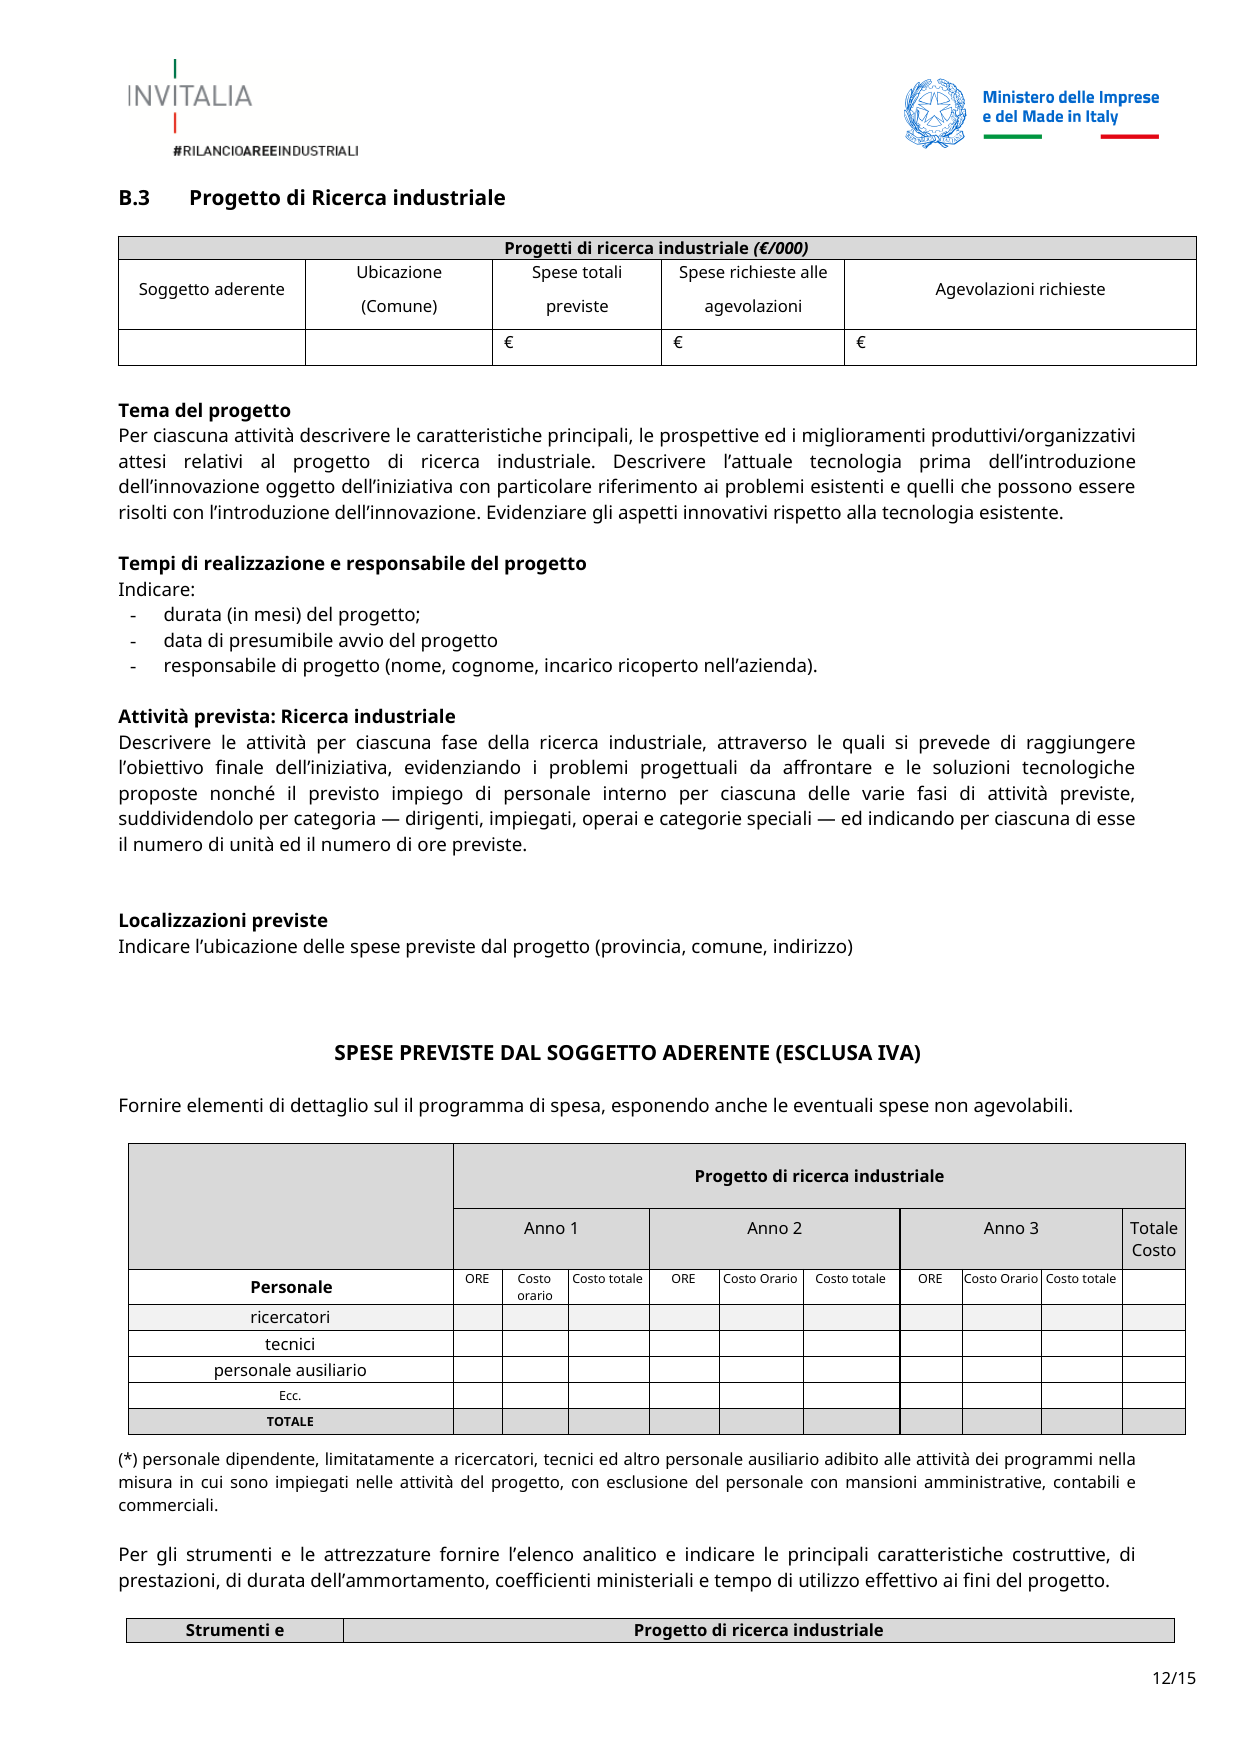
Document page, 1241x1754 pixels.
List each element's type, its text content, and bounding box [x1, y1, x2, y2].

table_cell [901, 1409, 962, 1434]
table_cell [963, 1409, 1041, 1434]
table_cell [569, 1305, 649, 1330]
picture [128, 59, 360, 159]
table_cell [650, 1331, 719, 1356]
table_cell [804, 1305, 899, 1330]
text Tempi di realizzazione e responsabile del progetto [118, 550, 1137, 576]
table_header Strumenti e Attrezzature di nuova fabbricazione [127, 1619, 343, 1642]
table_cell [804, 1357, 899, 1382]
table_cell ORE [901, 1270, 962, 1304]
table_cell ORE [454, 1270, 502, 1304]
table_cell Costo orario [503, 1270, 568, 1304]
table_cell [720, 1409, 803, 1434]
table_cell [1123, 1305, 1185, 1330]
table_cell [454, 1409, 502, 1434]
table_cell [119, 330, 305, 365]
text Descrivere le attività per ciascuna fase della ricerca industriale, attraverso le quali si prevede di raggiungere l’obiettivo finale dell’iniziativa, evidenziando i problemi progettuali da affrontare e le soluzioni tecnologiche proposte nonché il previsto impiego di personale interno per ciascuna delle varie fasi di attività previste, suddividendolo per categoria — dirigenti, impiegati, operai e categorie speciali — ed indicando per ciascuna di esse il numero di unità ed il numero di ore previste. [118, 729, 1137, 857]
picture [895, 76, 1168, 152]
table_header [129, 1144, 453, 1269]
table_cell [901, 1305, 962, 1330]
table_cell Anno 3 [901, 1209, 1122, 1269]
table_cell [650, 1357, 719, 1382]
text Indicare: [118, 576, 1137, 601]
text Localizzazioni previste [118, 908, 1137, 933]
table_cell [901, 1331, 962, 1356]
table_cell Ecc. [129, 1383, 453, 1408]
table_cell [963, 1357, 1041, 1382]
table_cell € [493, 330, 661, 365]
table_cell [650, 1409, 719, 1434]
table_cell [569, 1357, 649, 1382]
table_cell [503, 1305, 568, 1330]
table_cell Spese richieste alle agevolazioni [662, 260, 844, 329]
table_cell [503, 1357, 568, 1382]
table_cell [454, 1305, 502, 1330]
table_cell [650, 1305, 719, 1330]
table_cell tecnici [129, 1331, 453, 1356]
table_cell € [845, 330, 1196, 365]
table_cell [901, 1383, 962, 1408]
table_cell [503, 1409, 568, 1434]
list data di presumibile avvio del progetto [130, 627, 1137, 652]
table_cell TOTALE [129, 1409, 453, 1434]
text Fornire elementi di dettaglio sul il programma di spesa, esponendo anche le eventuali spese non agevolabili. [118, 1092, 1137, 1118]
table_cell [1123, 1409, 1185, 1434]
text B.3 Progetto di Ricerca industriale [118, 183, 1137, 212]
table_cell [1123, 1331, 1185, 1356]
table_cell [804, 1383, 899, 1408]
table_header Progetti di ricerca industriale (€/000) [119, 237, 1196, 259]
text SPESE PREVISTE DAL SOGGETTO ADERENTE (ESCLUSA IVA) [118, 1038, 1137, 1067]
list responsabile di progetto (nome, cognome, incarico ricoperto nell’azienda). [130, 652, 1137, 678]
table_cell Personale [129, 1270, 453, 1304]
table_cell Costo totale [804, 1270, 899, 1304]
table_cell [901, 1357, 962, 1382]
table_cell Spese totali previste [493, 260, 661, 329]
table_cell Costo totale [1042, 1270, 1122, 1304]
table_cell Costo totale [569, 1270, 649, 1304]
table_header Progetto di ricerca industriale [344, 1619, 1174, 1642]
text Per ciascuna attività descrivere le caratteristiche principali, le prospettive ed i miglioramenti produttivi/organizzativi attesi relativi al progetto di ricerca industriale. Descrivere l’attuale tecnologia prima dell’introduzione dell’innovazione oggetto dell’iniziativa con particolare riferimento ai problemi esistenti e quelli che possono essere risolti con l’introduzione dell’innovazione. Evidenziare gli aspetti innovativi rispetto alla tecnologia esistente. [118, 423, 1137, 525]
table_cell [720, 1357, 803, 1382]
table_cell [1123, 1357, 1185, 1382]
table_cell [1042, 1357, 1122, 1382]
table_cell [306, 330, 492, 365]
text (*) personale dipendente, limitatamente a ricercatori, tecnici ed altro personale ausiliario adibito alle attività dei programmi nella misura in cui sono impiegati nelle attività del progetto, con esclusione del personale con mansioni amministrative, contabili e commerciali. [118, 1448, 1137, 1516]
text Attività prevista: Ricerca industriale [118, 703, 1137, 729]
table_cell [720, 1305, 803, 1330]
table_cell ricercatori [129, 1305, 453, 1330]
table_cell [804, 1409, 899, 1434]
table_cell [503, 1383, 568, 1408]
table_cell Costo Orario [963, 1270, 1041, 1304]
table_cell [650, 1383, 719, 1408]
table_cell [1123, 1383, 1185, 1408]
table_cell [503, 1331, 568, 1356]
table_cell [720, 1383, 803, 1408]
table_cell Anno 2 [650, 1209, 899, 1269]
table_cell [569, 1331, 649, 1356]
text Per gli strumenti e le attrezzature fornire l’elenco analitico e indicare le principali caratteristiche costruttive, di prestazioni, di durata dell’ammortamento, coefficienti ministeriali e tempo di utilizzo effettivo ai fini del progetto. [118, 1541, 1137, 1592]
table_header Progetto di ricerca industriale [454, 1144, 1185, 1208]
table_cell [1042, 1383, 1122, 1408]
table_cell [569, 1383, 649, 1408]
table_cell [963, 1331, 1041, 1356]
text Tema del progetto [118, 397, 1137, 423]
table_cell [454, 1383, 502, 1408]
table_cell Costo Orario [720, 1270, 803, 1304]
table_cell [963, 1305, 1041, 1330]
table_cell € [662, 330, 844, 365]
table_cell Soggetto aderente [119, 260, 305, 329]
table_cell [963, 1383, 1041, 1408]
table_cell [1042, 1331, 1122, 1356]
table_cell [1042, 1305, 1122, 1330]
table_cell [720, 1331, 803, 1356]
table_cell [569, 1409, 649, 1434]
table_cell [454, 1357, 502, 1382]
table_cell ORE [650, 1270, 719, 1304]
table_cell [804, 1331, 899, 1356]
table_cell Anno 1 [454, 1209, 649, 1269]
table_cell [1123, 1270, 1185, 1304]
text Indicare l’ubicazione delle spese previste dal progetto (provincia, comune, indirizzo) [118, 933, 1137, 959]
table_cell Agevolazioni richieste [845, 260, 1196, 329]
table_cell [454, 1331, 502, 1356]
table_cell personale ausiliario [129, 1357, 453, 1382]
table_cell Totale Costo [1123, 1209, 1185, 1269]
table_cell [1042, 1409, 1122, 1434]
list durata (in mesi) del progetto; [130, 601, 1137, 627]
table_cell Ubicazione (Comune) [306, 260, 492, 329]
